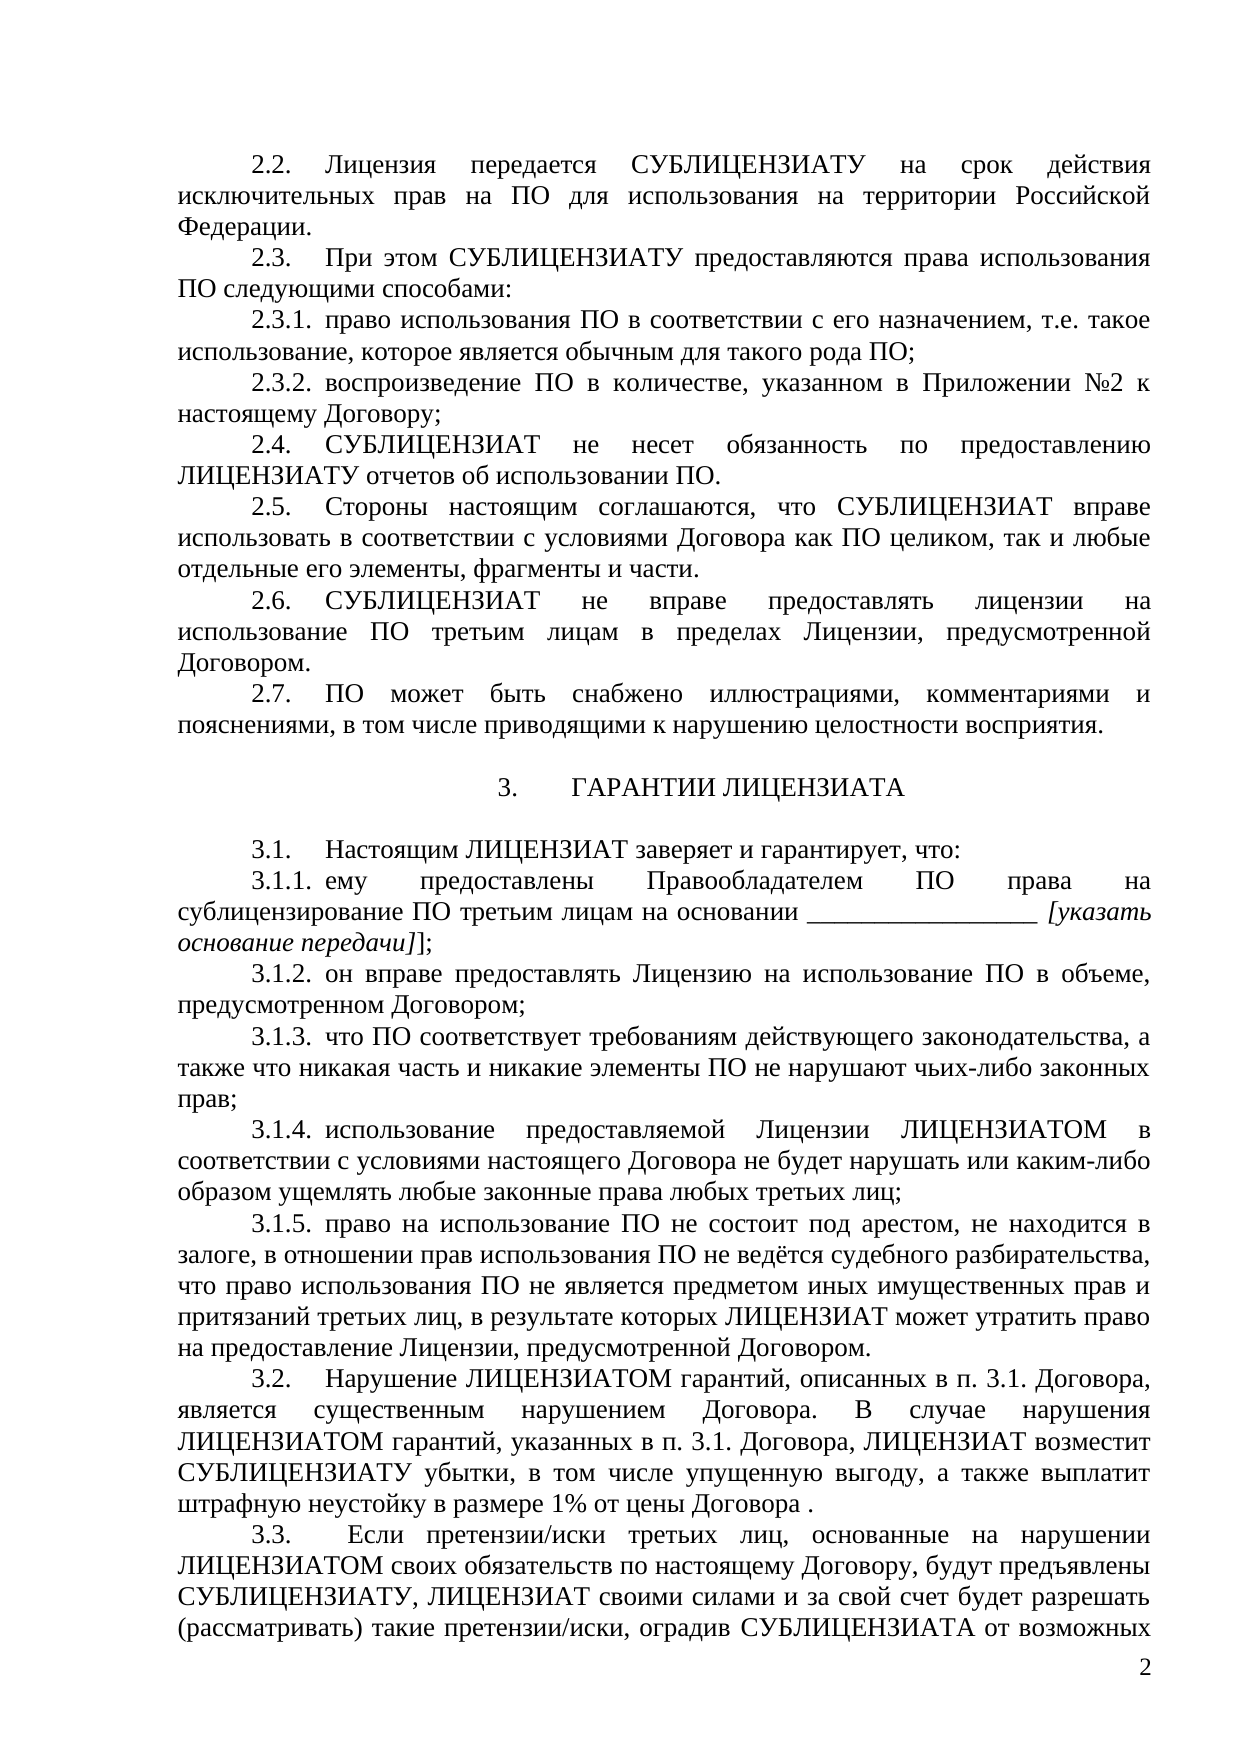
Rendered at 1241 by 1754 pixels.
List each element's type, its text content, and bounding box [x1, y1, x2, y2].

list воспроизведение ПО в количестве, указанном в Приложении №2 к настоящему Договору; [177, 366, 1152, 428]
list СУБЛИЦЕНЗИАТ не вправе предоставлять лицензии на использование ПО третьим лицам в пределах Лицензии, предусмотренной Договором. [177, 584, 1152, 677]
list Настоящим ЛИЦЕНЗИАТ заверяет и гарантирует, что: [177, 833, 1152, 864]
list СУБЛИЦЕНЗИАТ не несет обязанность по предоставлению ЛИЦЕНЗИАТУ отчетов об использовании ПО. [177, 428, 1152, 490]
list Лицензия передается СУБЛИЦЕНЗИАТУ на срок действия исключительных прав на ПО для использования на территории Российской Федерации. [177, 148, 1152, 241]
list право на использование ПО не состоит под арестом, не находится в залоге, в отношении прав использования ПО не ведётся судебного разбирательства, что право использования ПО не является предметом иных имущественных прав и притязаний третьих лиц, в результате которых ЛИЦЕНЗИАТ может утратить право на предоставление Лицензии, предусмотренной Договором. [177, 1207, 1152, 1362]
list Нарушение ЛИЦЕНЗИАТОМ гарантий, описанных в п. 3.1. Договора, является существенным нарушением Договора. В случае нарушения ЛИЦЕНЗИАТОМ гарантий, указанных в п. 3.1. Договора, ЛИЦЕНЗИАТ возместит СУБЛИЦЕНЗИАТУ убытки, в том числе упущенную выгоду, а также выплатит штрафную неустойку в размере 1% от цены Договора . [177, 1362, 1152, 1518]
list ГАРАНТИИ ЛИЦЕНЗИАТА [177, 771, 1152, 802]
list право использования ПО в соответствии с его назначением, т.е. такое использование, которое является обычным для такого рода ПО; [177, 303, 1152, 366]
list он вправе предоставлять Лицензию на использование ПО в объеме, предусмотренном Договором; [177, 957, 1152, 1020]
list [177, 1518, 1152, 1643]
list ему предоставлены Правообладателем ПО права на сублицензирование ПО третьим лицам на основании _________________ [указать основание передачи]]; [177, 864, 1152, 957]
list что ПО соответствует требованиям действующего законодательства, а также что никакая часть и никакие элементы ПО не нарушают чьих-либо законных прав; [177, 1020, 1152, 1113]
list использование предоставляемой Лицензии ЛИЦЕНЗИАТОМ в соответствии с условиями настоящего Договора не будет нарушать или каким-либо образом ущемлять любые законные права любых третьих лиц; [177, 1113, 1152, 1207]
list Стороны настоящим соглашаются, что СУБЛИЦЕНЗИАТ вправе использовать в соответствии с условиями Договора как ПО целиком, так и любые отдельные его элементы, фрагменты и части. [177, 490, 1152, 584]
list При этом СУБЛИЦЕНЗИАТУ предоставляются права использования ПО следующими способами: [177, 241, 1152, 303]
list ПО может быть снабжено иллюстрациями, комментариями и пояснениями, в том числе приводящими к нарушению целостности восприятия. [177, 677, 1152, 739]
